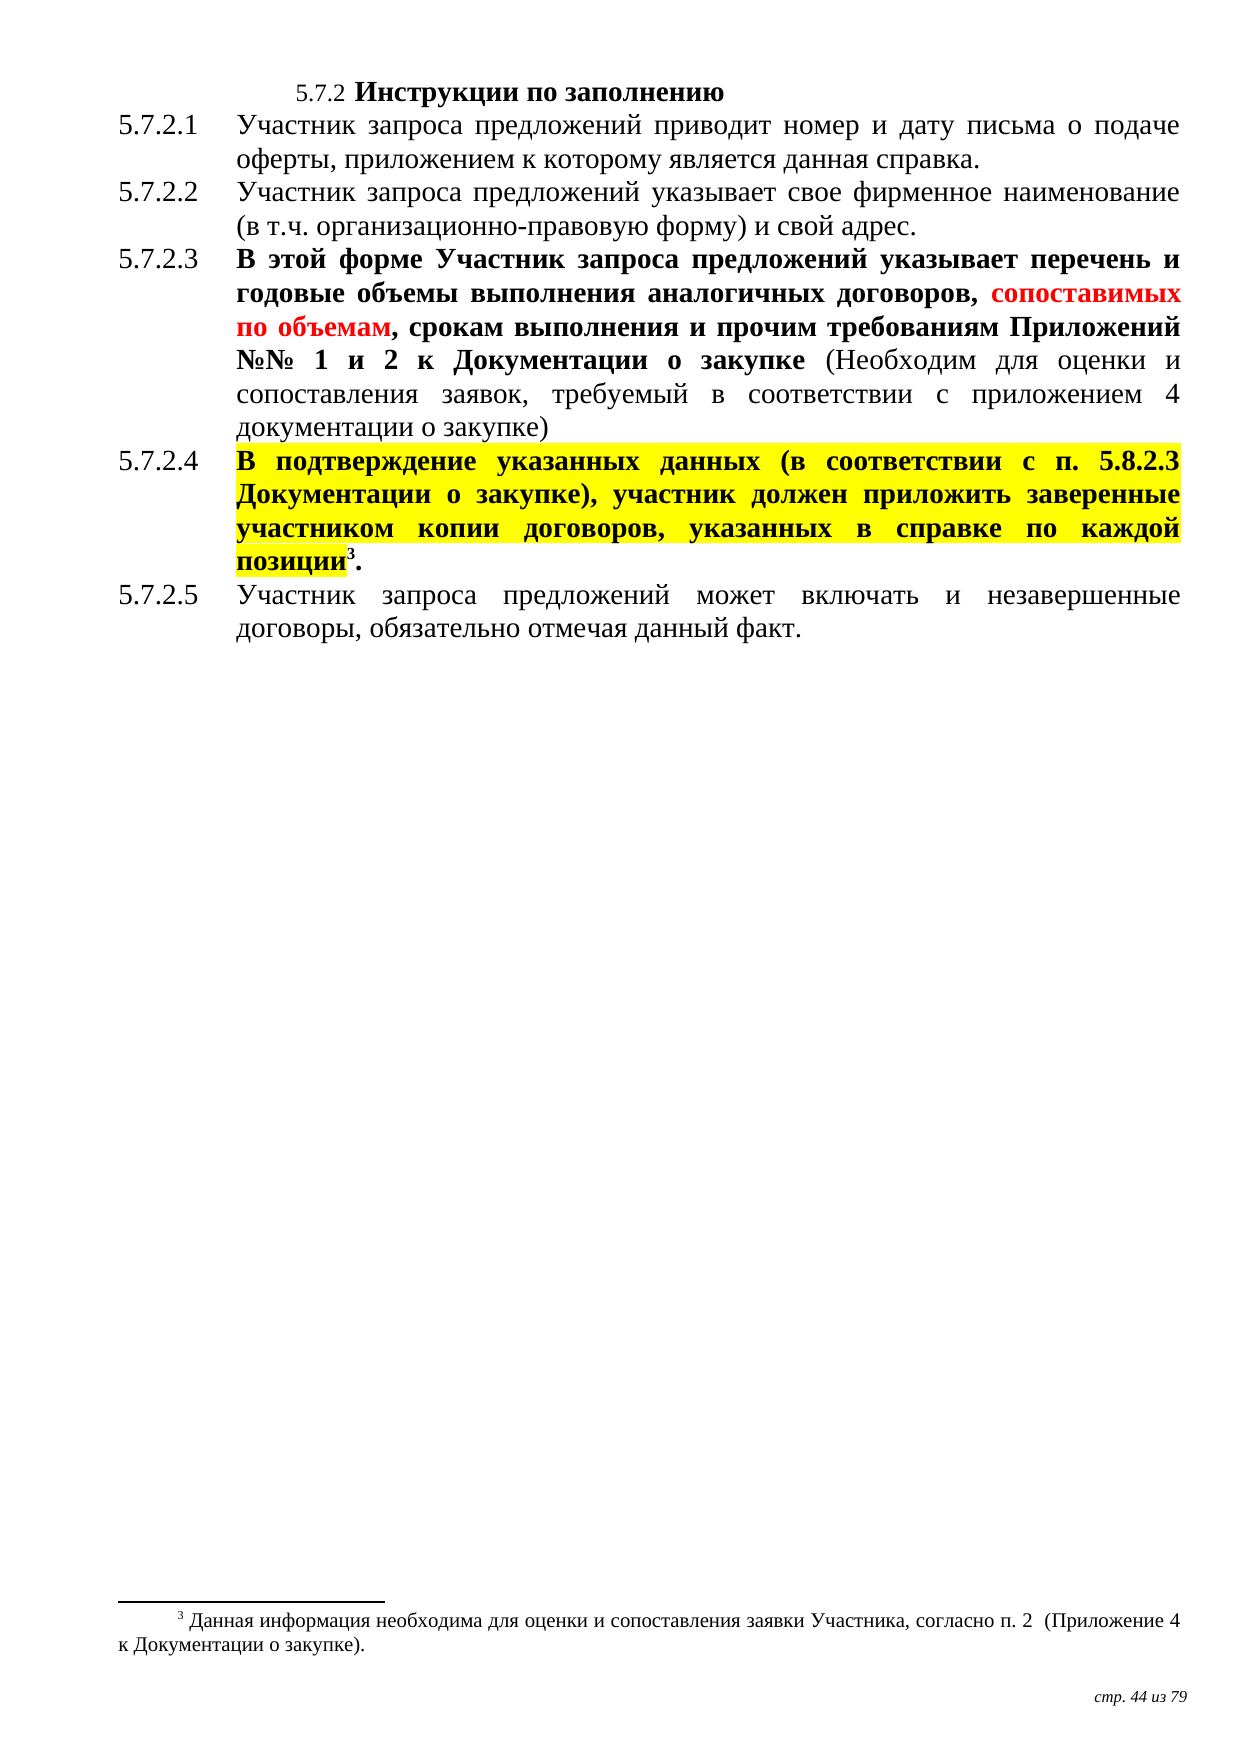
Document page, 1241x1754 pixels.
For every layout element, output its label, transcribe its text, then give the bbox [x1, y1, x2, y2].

text В этой форме Участник запроса предложений указывает перечень и годовые объемы выполнения аналогичных договоров, сопоставимых по объемам, срокам выполнения и прочим требованиям Приложений №№ 1 и 2 к Документации о закупке (Необходим для оценки и сопоставления заявок, требуемый в соответствии с приложением 4 документации о закупке) [118, 242, 1181, 443]
text Участник запроса предложений приводит номер и дату письма о подаче оферты, приложением к которому является данная справка. [118, 107, 1181, 174]
text Участник запроса предложений указывает свое фирменное наименование (в т.ч. организационно-правовую форму) и свой адрес. [118, 174, 1181, 242]
text Инструкции по заполнению [236, 74, 1181, 107]
text В подтверждение указанных данных (в соответствии с п. 5.8.2.3 Документации о закупке), участник должен приложить заверенные участником копии договоров, указанных в справке по каждой позиции. [118, 443, 1181, 577]
text Участник запроса предложений может включать и незавершенные договоры, обязательно отмечая данный факт. [118, 577, 1181, 644]
